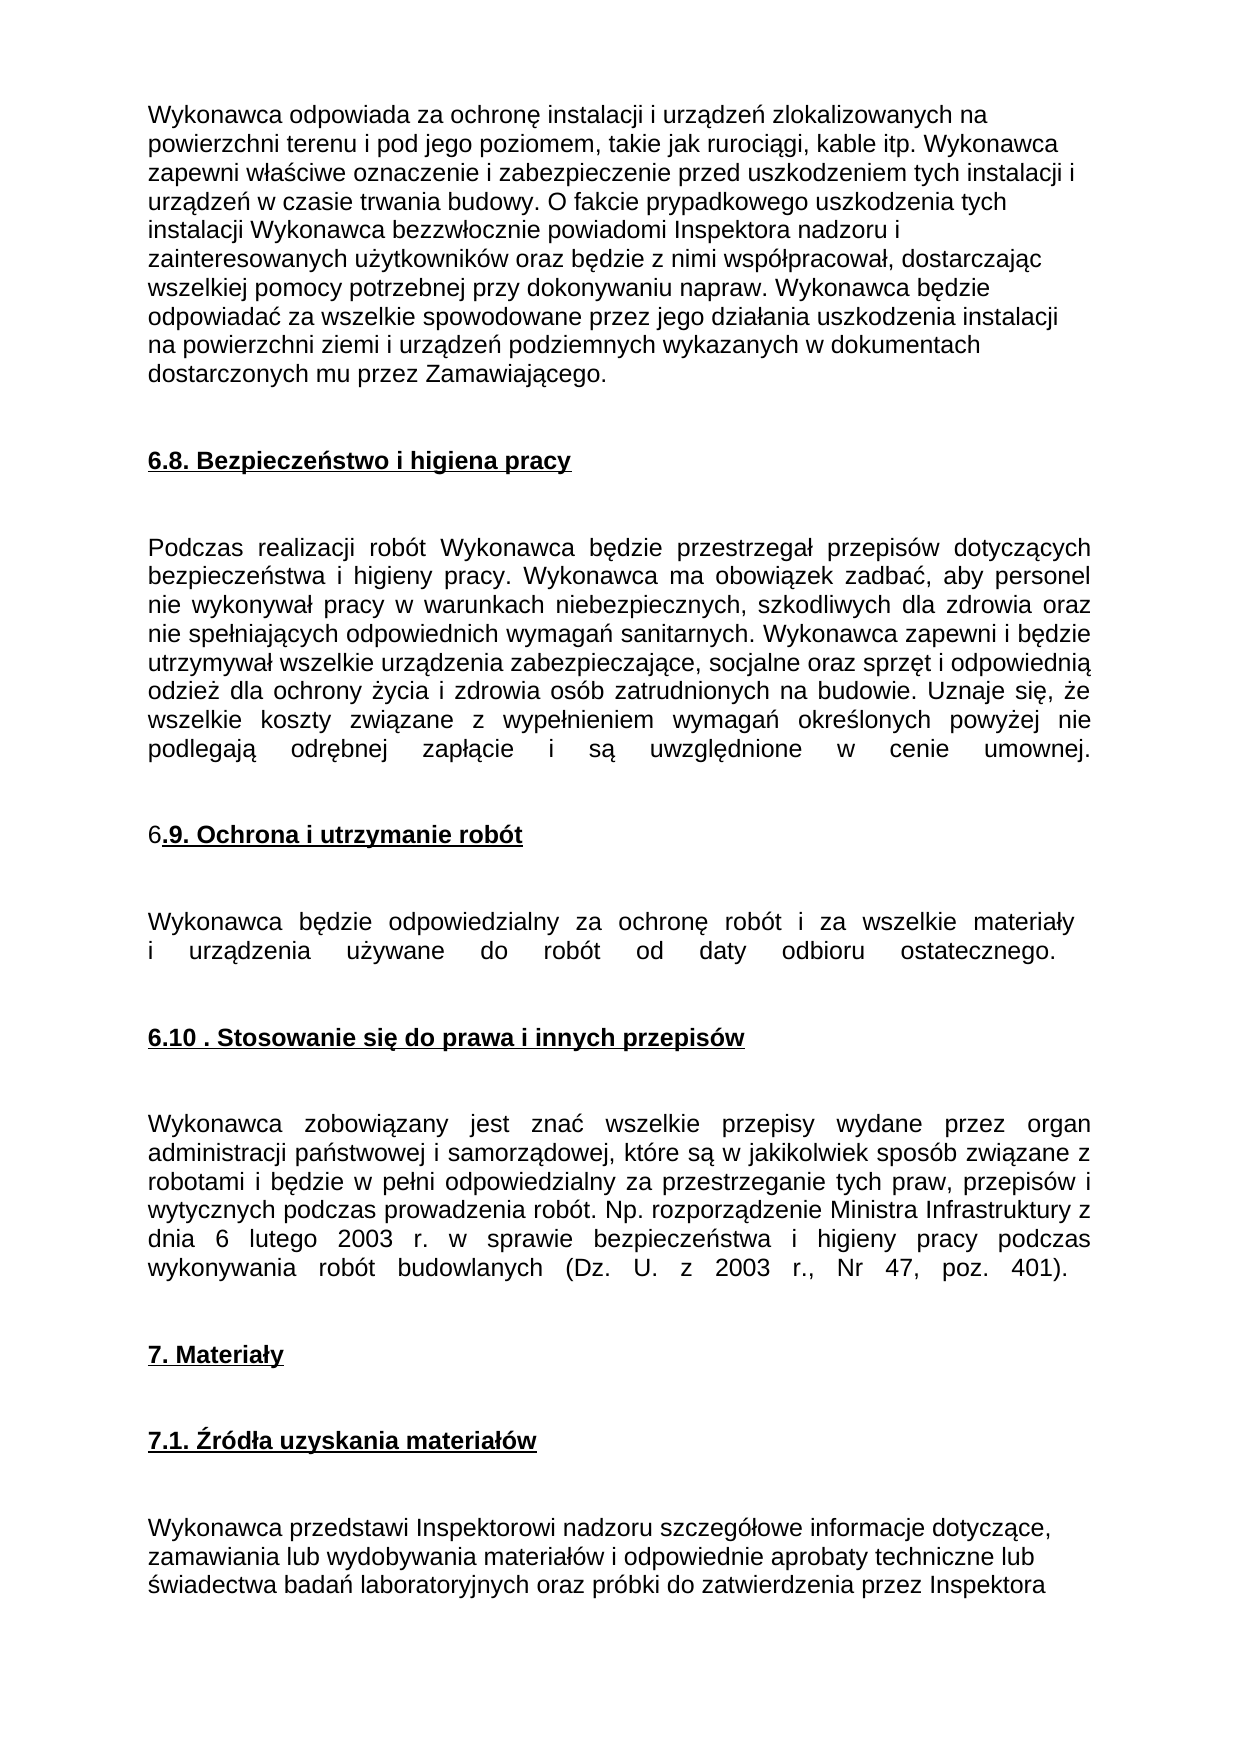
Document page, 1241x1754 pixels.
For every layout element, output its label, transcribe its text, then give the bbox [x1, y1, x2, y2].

text 7.1. Źródła uzyskania materiałów [148, 1426, 1092, 1484]
text 6.9. Ochrona i utrzymanie robót [148, 820, 1092, 878]
text Wykonawca zobowiązany jest znać wszelkie przepisy wydane przez organ administracji państwowej i samorządowej, które są w jakikolwiek sposób związane z robotami i będzie w pełni odpowiedzialny za przestrzeganie tych praw, przepisów i wytycznych podczas prowadzenia robót. Np. rozporządzenie Ministra Infrastruktury z dnia 6 lutego 2003 r. w sprawie bezpieczeństwa i higieny pracy podczas wykonywania robót budowlanych (Dz. U. z 2003 r., Nr 47, poz. 401). [148, 1109, 1092, 1310]
text Wykonawca odpowiada za ochronę instalacji i urządzeń zlokalizowanych na powierzchni terenu i pod jego poziomem, takie jak rurociągi, kable itp. Wykonawca zapewni właściwe oznaczenie i zabezpieczenie przed uszkodzeniem tych instalacji i urządzeń w czasie trwania budowy. O fakcie prypadkowego uszkodzenia tych instalacji Wykonawca bezzwłocznie powiadomi Inspektora nadzoru i zainteresowanych użytkowników oraz będzie z nimi współpracował, dostarczając wszelkiej pomocy potrzebnej przy dokonywaniu napraw. Wykonawca będzie odpowiadać za wszelkie spowodowane przez jego działania uszkodzenia instalacji na powierzchni ziemi i urządzeń podziemnych wykazanych w dokumentach dostarczonych mu przez Zamawiającego. [148, 100, 1092, 417]
text 6.8. Bezpieczeństwo i higiena pracy [148, 446, 1092, 503]
text 7. Materiały [148, 1339, 1092, 1397]
text 6.10 . Stosowanie się do prawa i innych przepisów [148, 1022, 1092, 1080]
text Podczas realizacji robót Wykonawca będzie przestrzegał przepisów dotyczących bezpieczeństwa i higieny pracy. Wykonawca ma obowiązek zadbać, aby personel nie wykonywał pracy w warunkach niebezpiecznych, szkodliwych dla zdrowia oraz nie spełniających odpowiednich wymagań sanitarnych. Wykonawca zapewni i będzie utrzymywał wszelkie urządzenia zabezpieczające, socjalne oraz sprzęt i odpowiednią odzież dla ochrony życia i zdrowia osób zatrudnionych na budowie. Uznaje się, że wszelkie koszty związane z wypełnieniem wymagań określonych powyżej nie podlegają odrębnej zapłącie i są uwzględnione w cenie umownej. [148, 532, 1092, 791]
text Wykonawca będzie odpowiedzialny za ochronę robót i za wszelkie materiały i urządzenia używane do robót od daty odbioru ostatecznego. [148, 907, 1092, 993]
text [148, 1513, 1092, 1599]
